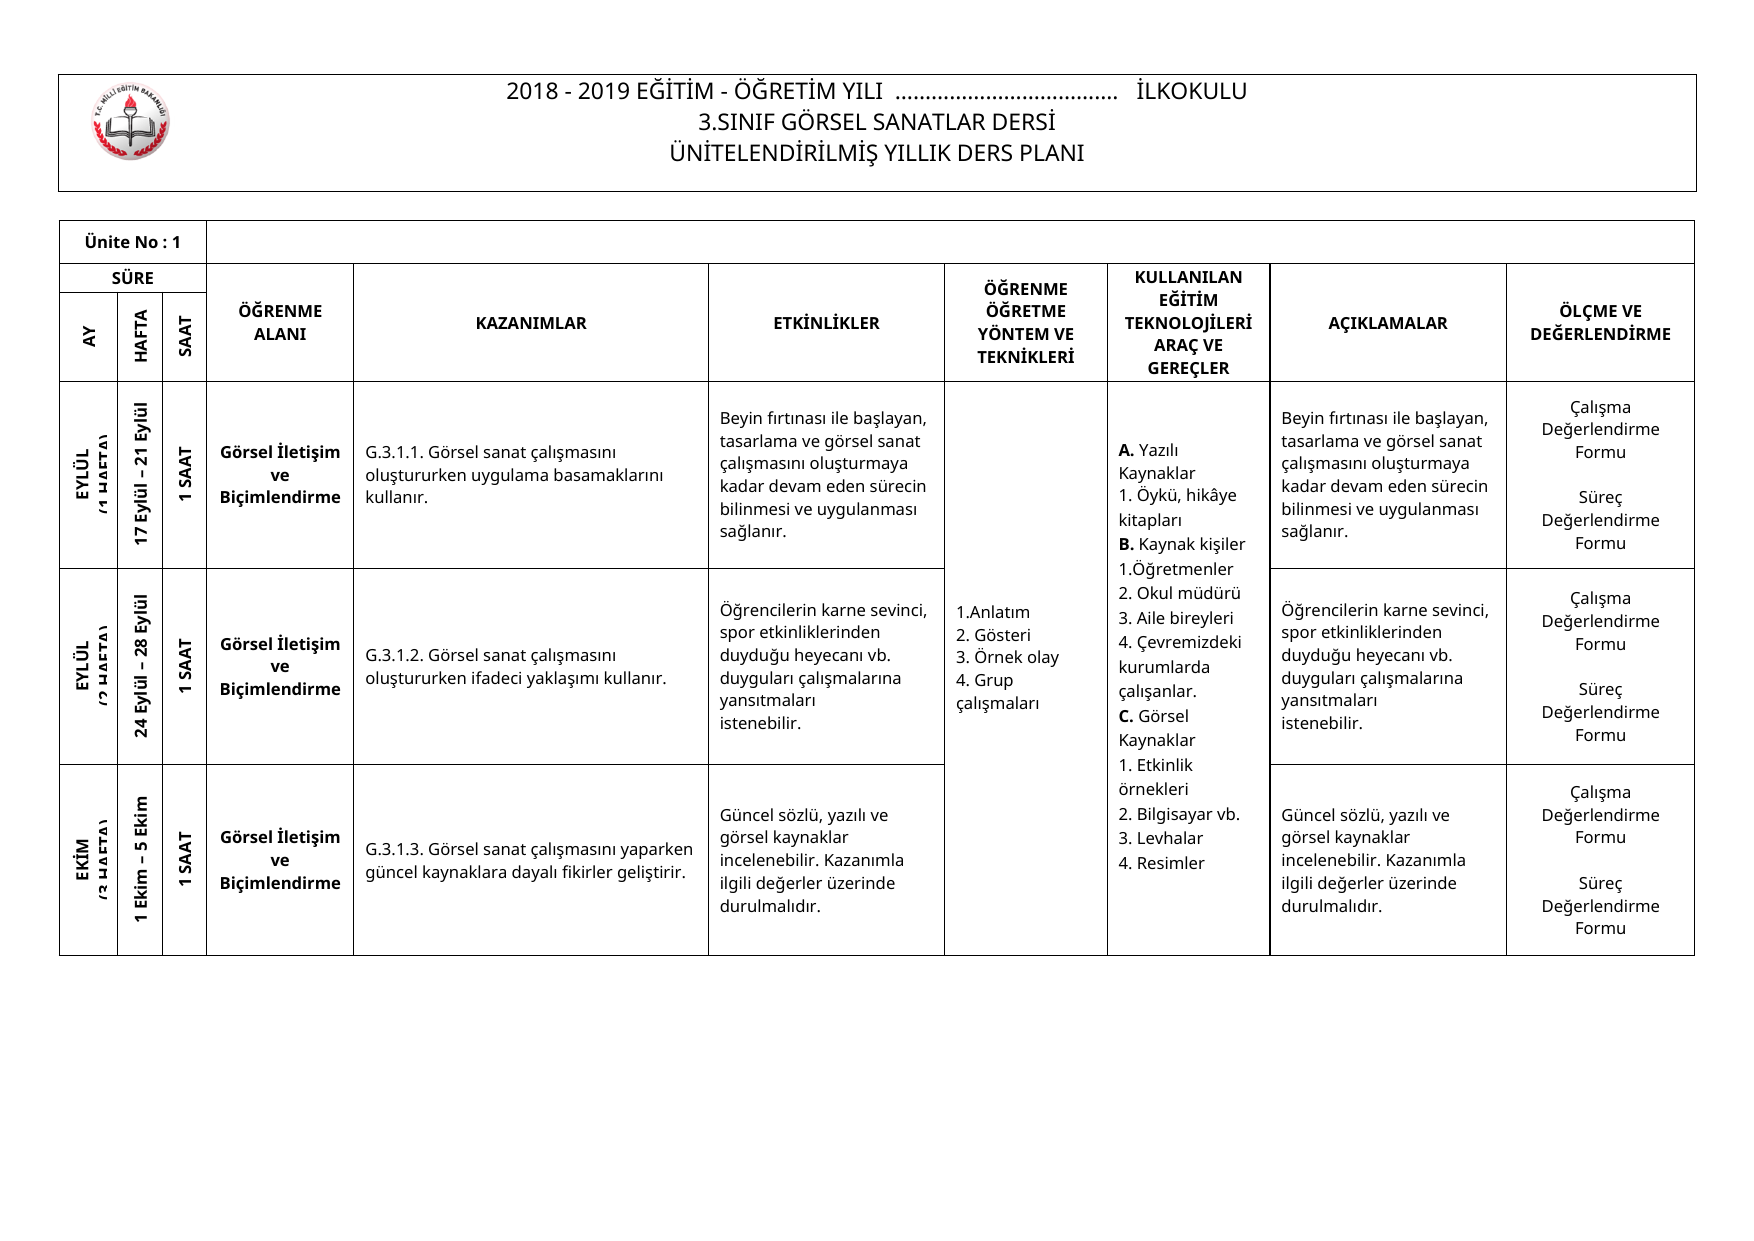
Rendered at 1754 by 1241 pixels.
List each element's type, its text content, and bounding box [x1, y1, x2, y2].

table_cell EYLÜL (1.HAFTA) [60, 382, 117, 567]
picture [85, 77, 175, 167]
table_cell ETKİNLİKLER [709, 264, 944, 381]
table_cell Görsel İletişim ve Biçimlendirme [207, 765, 353, 955]
table_cell KAZANIMLAR [354, 264, 708, 381]
table_cell Güncel sözlü, yazılı ve görsel kaynaklar incelenebilir. Kazanımla ilgili değerler üzerinde durulmalıdır. [709, 765, 944, 955]
table_cell 1.Anlatım 2. Gösteri 3. Örnek olay 4. Grup çalışmaları [945, 382, 1107, 955]
table_cell KULLANILAN EĞİTİM TEKNOLOJİLERİ ARAÇ VE GEREÇLER [1108, 264, 1269, 381]
table_header [207, 221, 1694, 263]
table_cell Çalışma Değerlendirme Formu Süreç Değerlendirme Formu [1507, 382, 1694, 567]
table_cell 1 SAAT [163, 382, 206, 567]
table_cell 1 SAAT [163, 569, 206, 764]
table_cell 24 Eylül – 28 Eylül [118, 569, 162, 764]
table_cell 17 Eylül – 21 Eylül [118, 382, 162, 567]
table_cell Öğrencilerin karne sevinci, spor etkinliklerinden duyduğu heyecanı vb. duyguları çalışmalarına yansıtmaları istenebilir. [1271, 569, 1506, 764]
table_cell Beyin fırtınası ile başlayan, tasarlama ve görsel sanat çalışmasını oluşturmaya kadar devam eden sürecin bilinmesi ve uygulanması sağlanır. [1271, 382, 1506, 567]
table_cell ÖĞRENME ALANI [207, 264, 353, 381]
table_cell Beyin fırtınası ile başlayan, tasarlama ve görsel sanat çalışmasını oluşturmaya kadar devam eden sürecin bilinmesi ve uygulanması sağlanır. [709, 382, 944, 567]
table_cell Çalışma Değerlendirme Formu Süreç Değerlendirme Formu [1507, 765, 1694, 955]
table_cell G.3.1.2. Görsel sanat çalışmasını oluştururken ifadeci yaklaşımı kullanır. [354, 569, 708, 764]
table_cell ÖLÇME VE DEĞERLENDİRME [1507, 264, 1694, 381]
table_cell Öğrencilerin karne sevinci, spor etkinliklerinden duyduğu heyecanı vb. duyguları çalışmalarına yansıtmaları istenebilir. [709, 569, 944, 764]
table_cell Çalışma Değerlendirme Formu Süreç Değerlendirme Formu [1507, 569, 1694, 764]
table_cell EYLÜL (2.HAFTA) [60, 569, 117, 764]
table_cell HAFTA [118, 293, 162, 381]
table_cell Görsel İletişim ve Biçimlendirme [207, 569, 353, 764]
table_cell SAAT [163, 293, 206, 381]
table_cell Güncel sözlü, yazılı ve görsel kaynaklar incelenebilir. Kazanımla ilgili değerler üzerinde durulmalıdır. [1271, 765, 1506, 955]
table_cell SÜRE [60, 264, 206, 292]
table_cell 1 SAAT [163, 765, 206, 955]
table_cell Görsel İletişim ve Biçimlendirme [207, 382, 353, 567]
table_cell ÖĞRENME ÖĞRETME YÖNTEM VE TEKNİKLERİ [945, 264, 1107, 381]
table_cell AY [60, 293, 117, 381]
table_cell EKİM (3.HAFTA) [60, 765, 117, 955]
table_cell 1 Ekim – 5 Ekim [118, 765, 162, 955]
table_cell G.3.1.3. Görsel sanat çalışmasını yaparken güncel kaynaklara dayalı fikirler geliştirir. [354, 765, 708, 955]
table_cell AÇIKLAMALAR [1271, 264, 1506, 381]
table_cell G.3.1.1. Görsel sanat çalışmasını oluştururken uygulama basamaklarını kullanır. [354, 382, 708, 567]
table_cell A. Yazılı Kaynaklar 1. Öykü, hikâye kitapları B. Kaynak kişiler 1.Öğretmenler 2. Okul müdürü 3. Aile bireyleri 4. Çevremizdeki kurumlarda çalışanlar. C. Görsel Kaynaklar 1. Etkinlik örnekleri 2. Bilgisayar vb. 3. Levhalar 4. Resimler [1108, 382, 1269, 955]
table_header Ünite No : 1 [60, 221, 206, 263]
